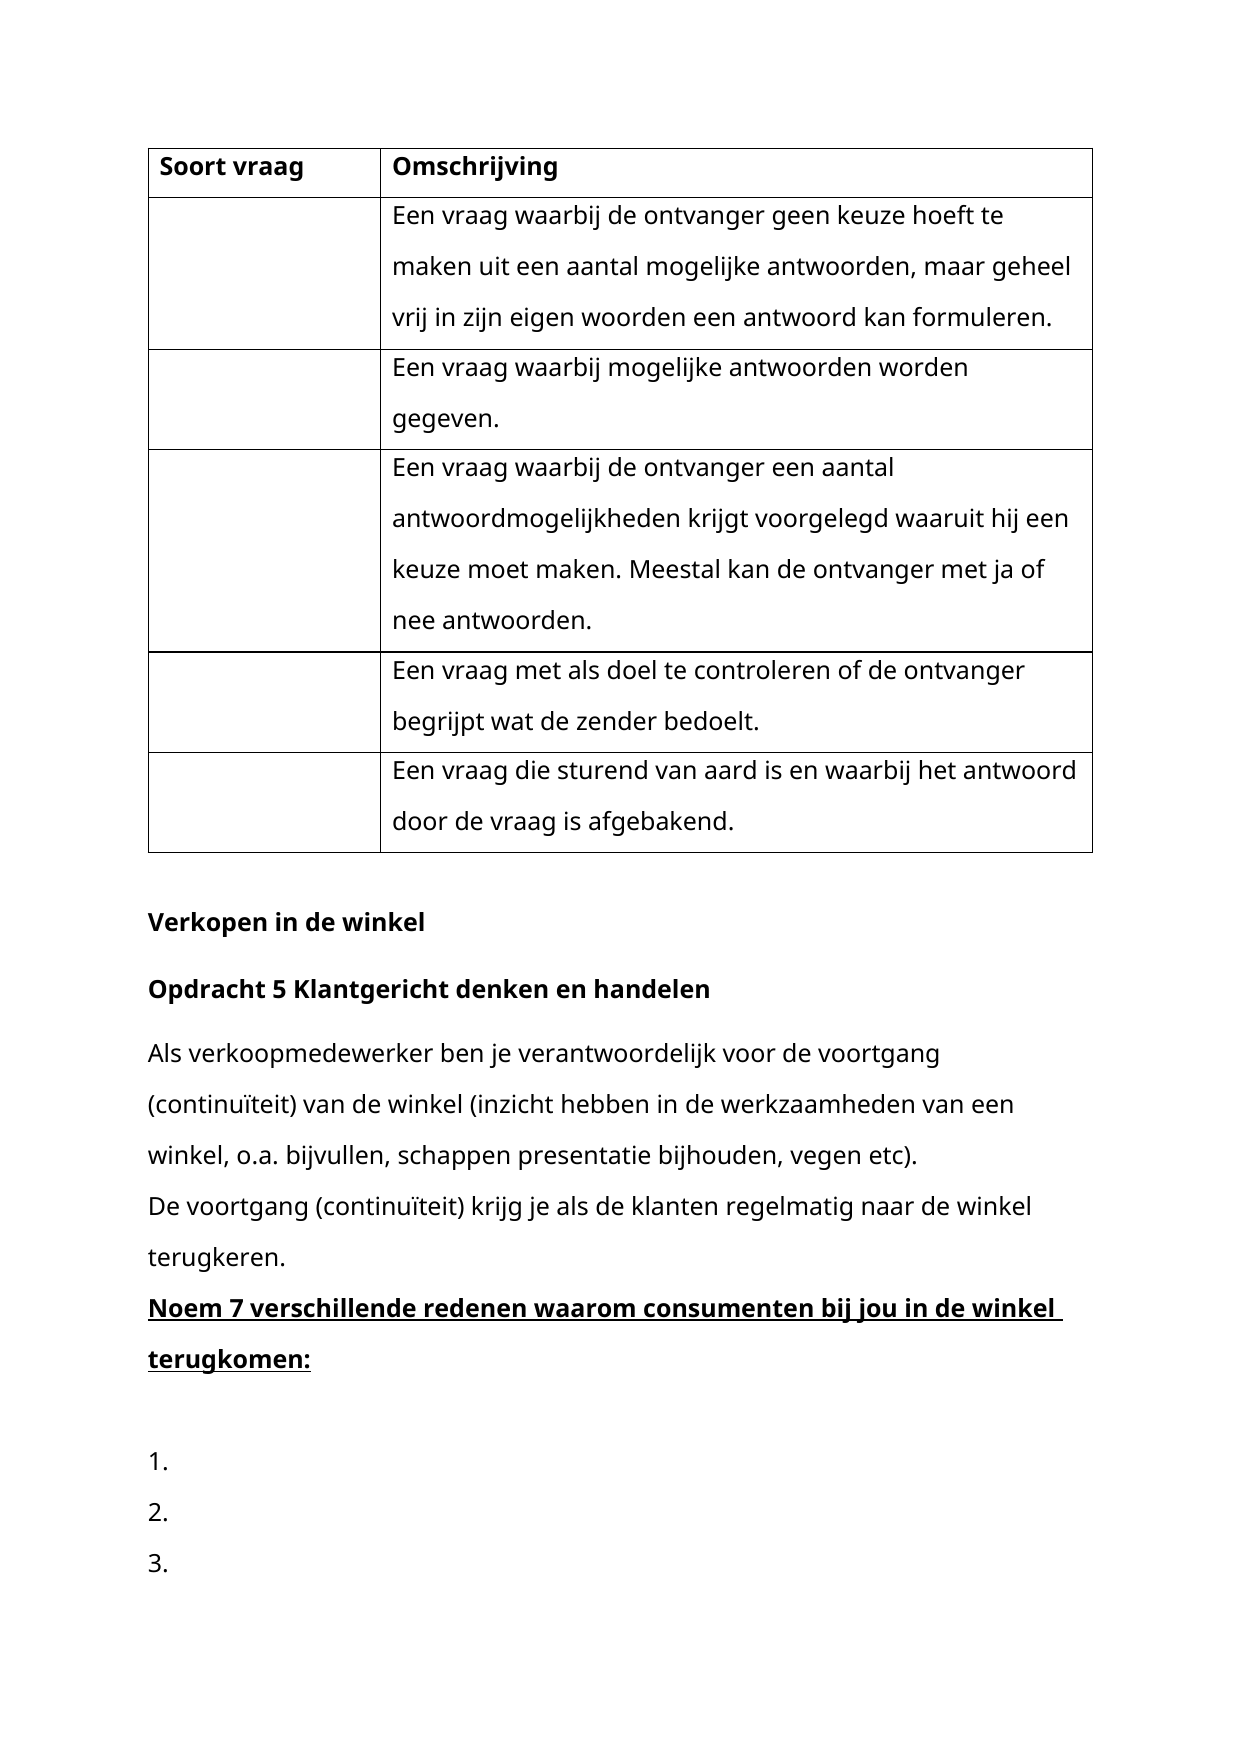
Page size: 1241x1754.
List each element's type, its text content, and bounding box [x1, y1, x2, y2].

table_cell [149, 450, 380, 651]
table_cell Een vraag waarbij mogelijke antwoorden worden gegeven. [381, 350, 1092, 449]
text Verkopen in de winkel [148, 904, 1093, 938]
table_cell [149, 753, 380, 852]
text 1. [148, 1444, 1093, 1478]
table_cell Een vraag waarbij de ontvanger geen keuze hoeft te maken uit een aantal mogelijke antwoorden, maar geheel vrij in zijn eigen woorden een antwoord kan formuleren. [381, 198, 1092, 348]
table_cell [149, 653, 380, 752]
table_cell [149, 198, 380, 348]
table_cell Een vraag met als doel te controleren of de ontvanger begrijpt wat de zender bedoelt. [381, 653, 1092, 752]
text Als verkoopmedewerker ben je verantwoordelijk voor de voortgang (continuïteit) van de winkel (inzicht hebben in de werkzaamheden van een winkel, o.a. bijvullen, schappen presentatie bijhouden, vegen etc). [148, 1036, 1093, 1172]
table_cell Een vraag die sturend van aard is en waarbij het antwoord door de vraag is afgebakend. [381, 753, 1092, 852]
subtitle Opdracht 5 Klantgericht denken en handelen [148, 972, 1093, 1006]
text De voortgang (continuïteit) krijg je als de klanten regelmatig naar de winkel terugkeren. [148, 1189, 1093, 1274]
table_header Omschrijving [381, 149, 1092, 197]
text 3. [148, 1546, 1093, 1580]
table_header Soort vraag [149, 149, 380, 197]
table_cell [149, 350, 380, 449]
table_cell Een vraag waarbij de ontvanger een aantal antwoordmogelijkheden krijgt voorgelegd waaruit hij een keuze moet maken. Meestal kan de ontvanger met ja of nee antwoorden. [381, 450, 1092, 651]
text Noem 7 verschillende redenen waarom consumenten bij jou in de winkel terugkomen: [148, 1291, 1093, 1376]
text 2. [148, 1495, 1093, 1529]
